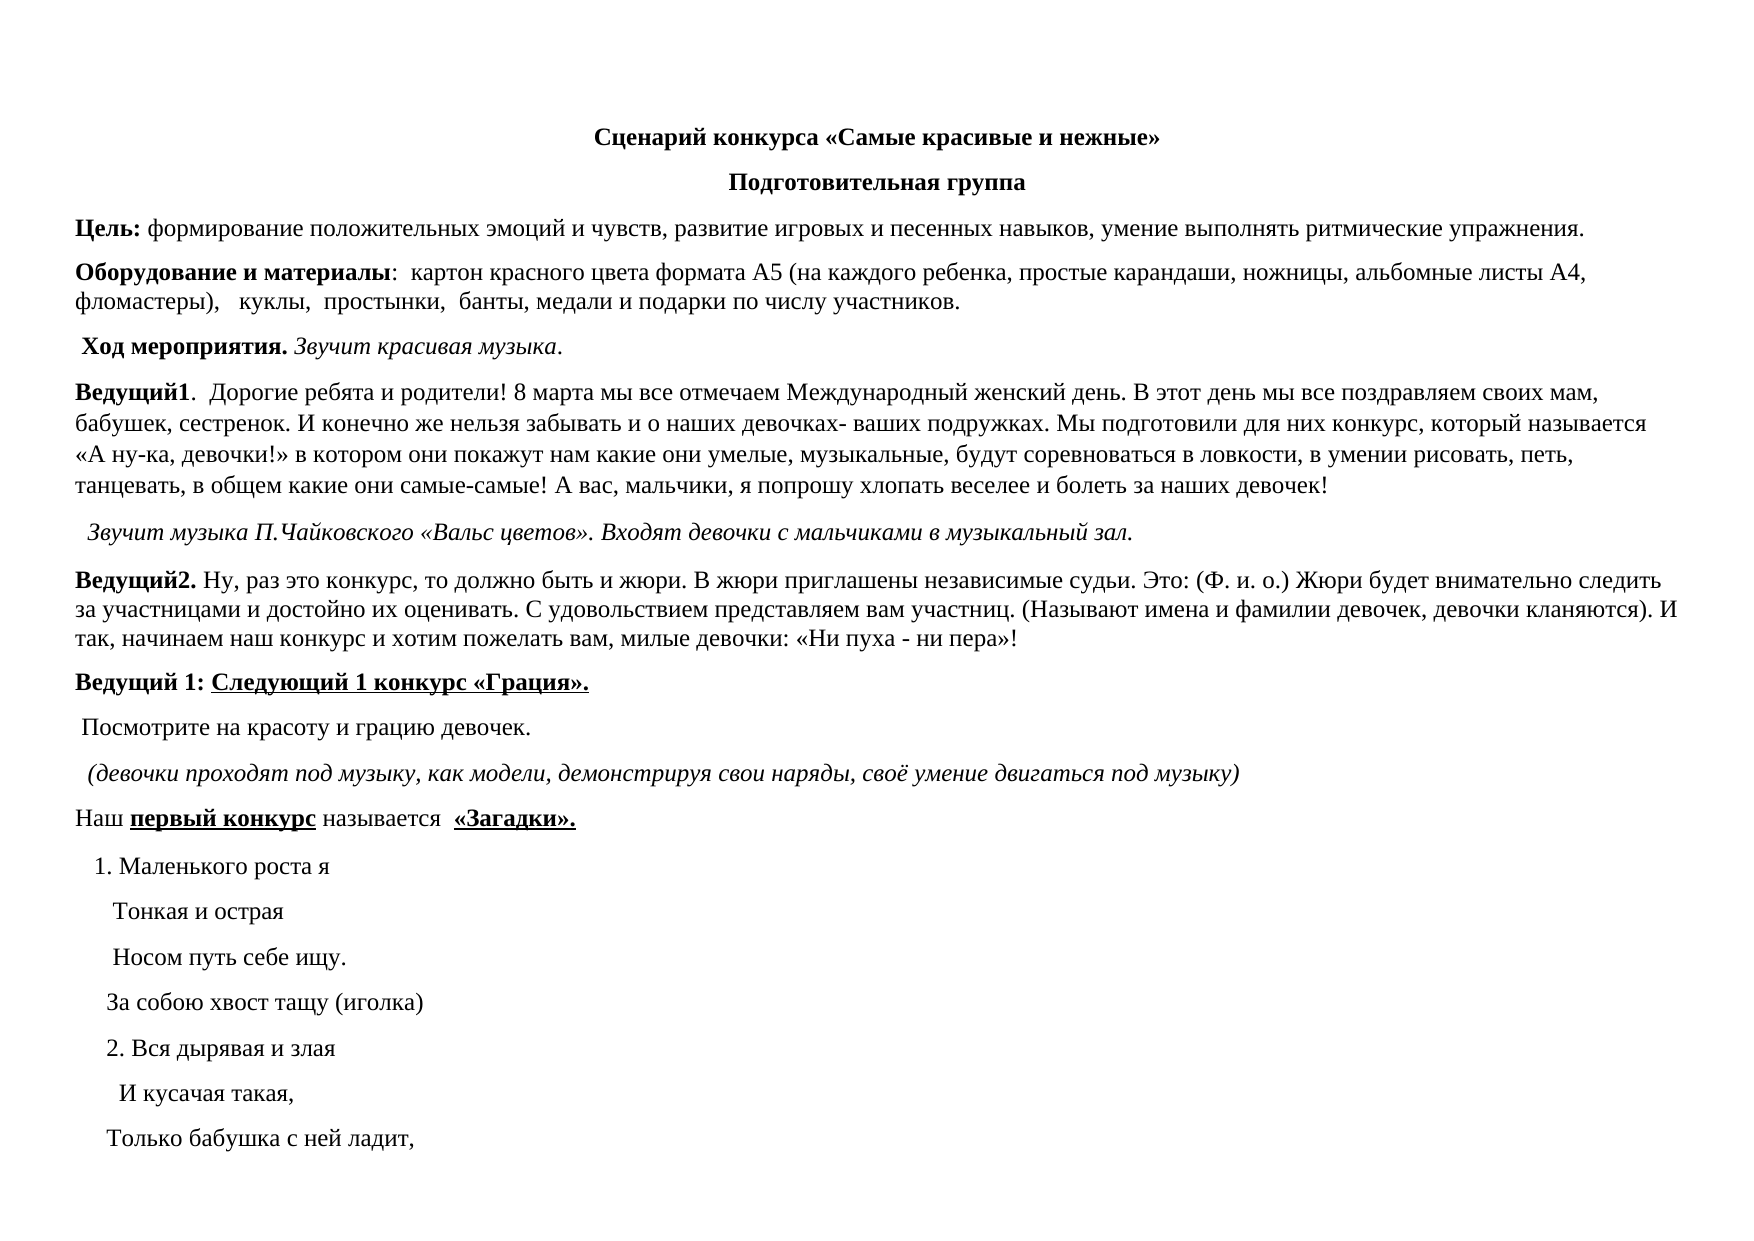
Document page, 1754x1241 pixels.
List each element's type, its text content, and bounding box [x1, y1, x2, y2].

text Наш первый конкурс называется «Загадки». [75, 803, 1679, 832]
text Цель: формирование положительных эмоций и чувств, развитие игровых и песенных навыков, умение выполнять ритмические упражнения. [75, 213, 1679, 241]
text Тонкая и острая [75, 896, 1679, 925]
text Ход мероприятия. Звучит красивая музыка. [75, 331, 1679, 360]
text 2. Вся дырявая и злая [75, 1033, 1679, 1061]
text Посмотрите на красоту и грацию девочек. [75, 712, 1679, 741]
text За собою хвост тащу (иголка) [75, 987, 1679, 1016]
text Ведущий1. Дорогие ребята и родители! 8 марта мы все отмечаем Международный женский день. В этот день мы все поздравляем своих мам, бабушек, сестренок. И конечно же нельзя забывать и о наших девочках- ваших подружках. Мы подготовили для них конкурс, который называется «А ну-ка, девочки!» в котором они покажут нам какие они умелые, музыкальные, будут соревноваться в ловкости, в умении рисовать, петь, танцевать, в общем какие они самые-самые! А вас, мальчики, я попрошу хлопать веселее и болеть за наших девочек! [75, 377, 1679, 498]
text И кусачая такая, [75, 1078, 1679, 1107]
text Ведущий 1: Следующий 1 конкурс «Грация». [75, 667, 1679, 696]
text Сценарий конкурса «Самые красивые и нежные» [75, 122, 1679, 151]
text Ведущий2. Ну, раз это конкурс, то должно быть и жюри. В жюри приглашены независимые судьи. Это: (Ф. и. о.) Жюри будет внимательно следить за участницами и достойно их оценивать. С удовольствием представляем вам участниц. (Называют имена и фамилии девочек, девочки кланяются). И так, начинаем наш конкурс и хотим пожелать вам, милые девочки: «Ни пуха - ни пера»! [75, 565, 1679, 651]
text Подготовительная группа [75, 167, 1679, 196]
text 1. Маленького роста я [75, 851, 1679, 880]
text (девочки проходят под музыку, как модели, демонстрируя свои наряды, своё умение двигаться под музыку) [75, 758, 1679, 787]
text Только бабушка с ней ладит, [75, 1123, 1679, 1152]
text Звучит музыка П.Чайковского «Вальс цветов». Входят девочки с мальчиками в музыкальный зал. [75, 517, 1679, 546]
text Носом путь себе ищу. [75, 942, 1679, 971]
text Оборудование и материалы: картон красного цвета формата А5 (на каждого ребенка, простые карандаши, ножницы, альбомные листы А4, фломастеры), куклы, простынки, банты, медали и подарки по числу участников. [75, 257, 1679, 314]
